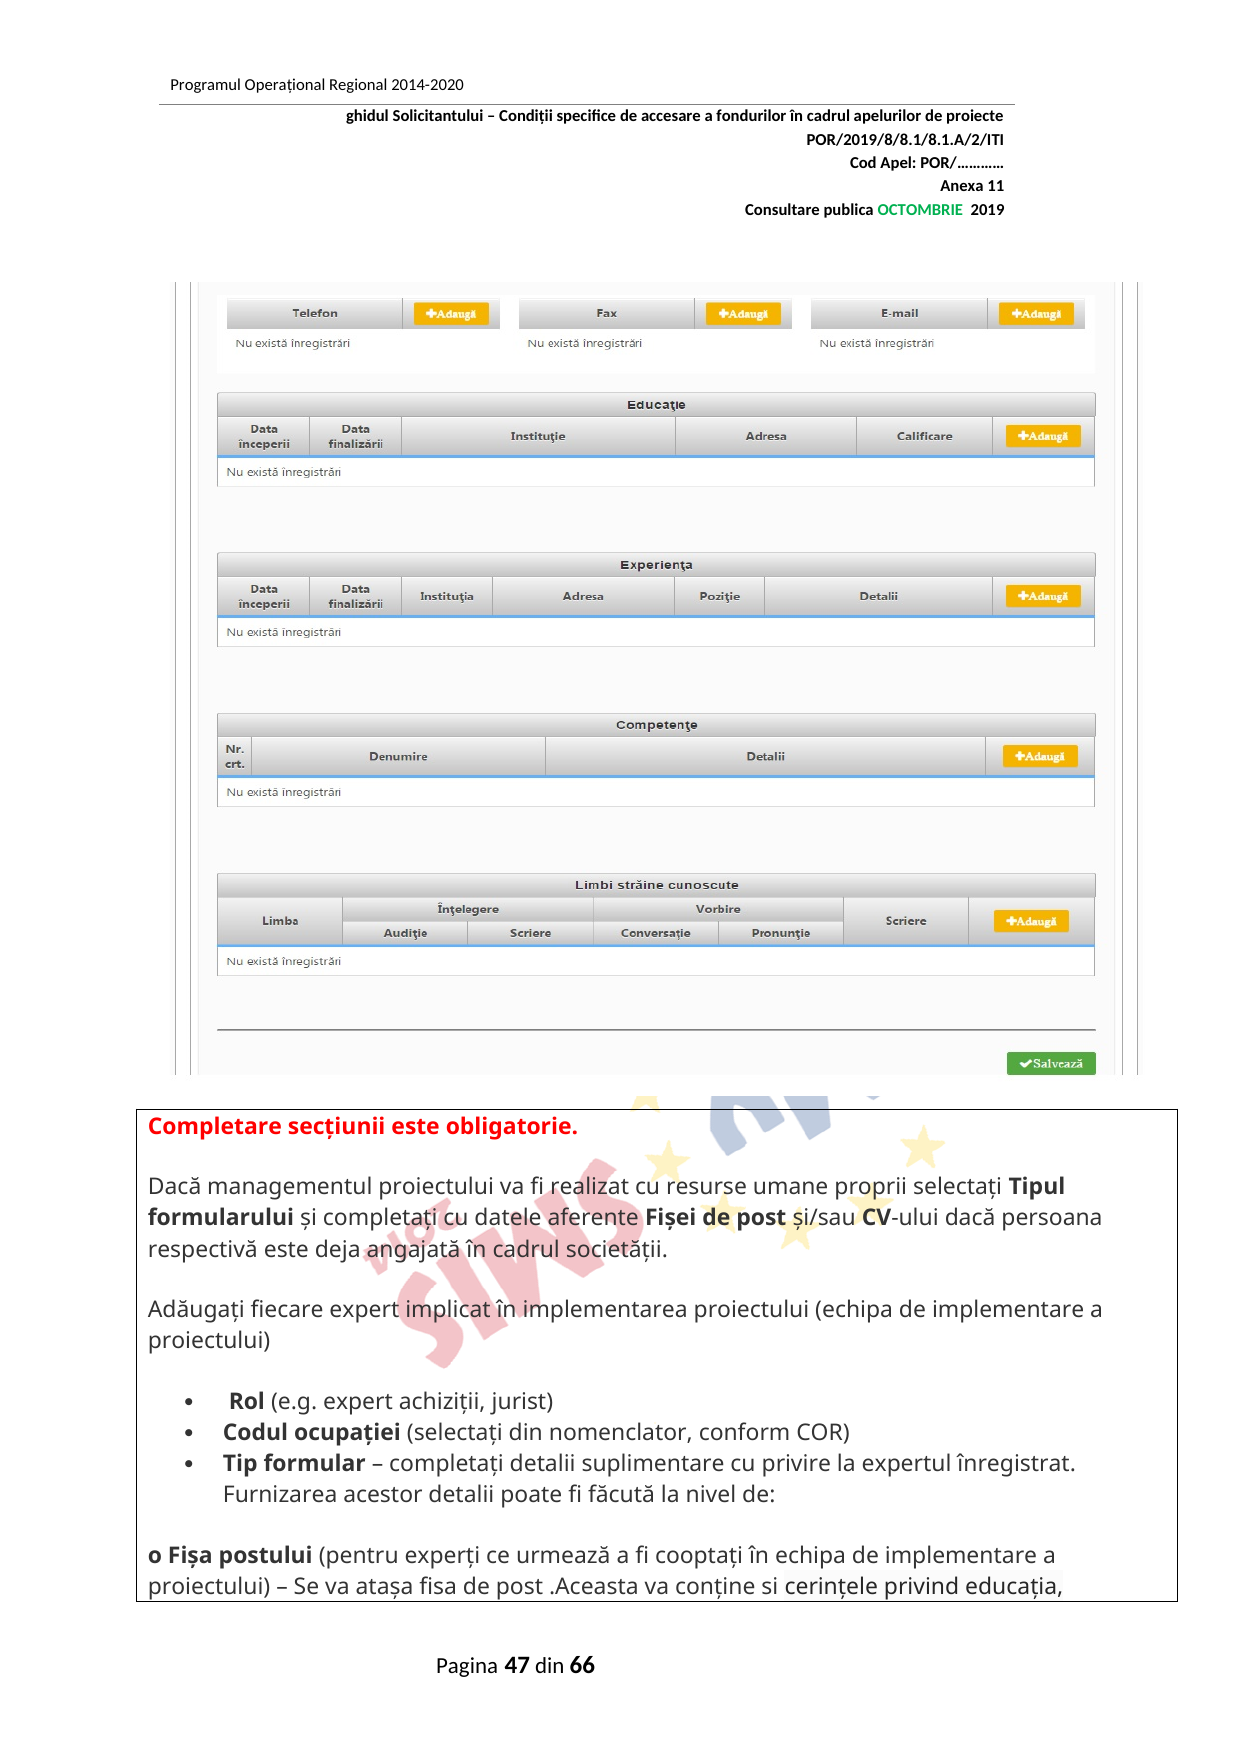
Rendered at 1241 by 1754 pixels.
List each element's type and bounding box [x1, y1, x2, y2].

picture [155, 282, 1159, 1109]
table_header [137, 1110, 1177, 1601]
